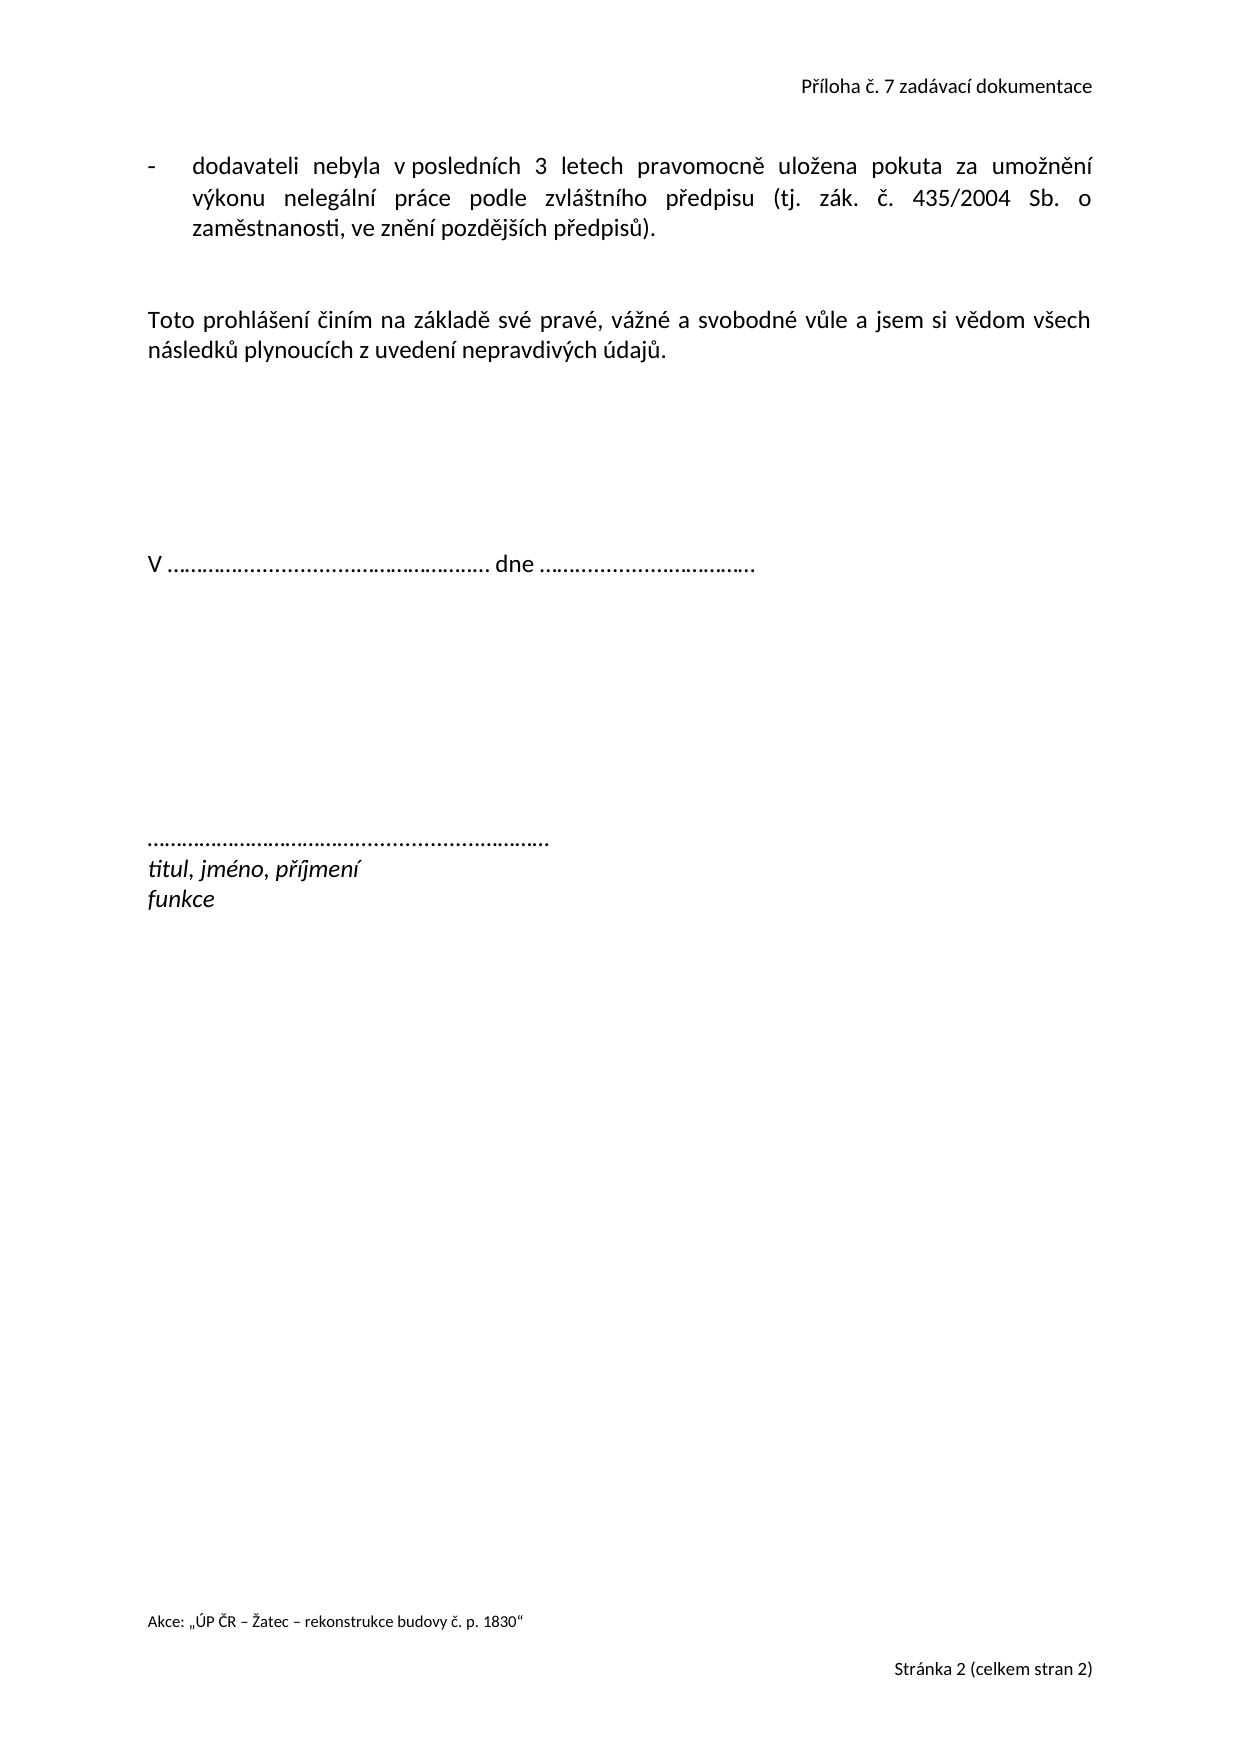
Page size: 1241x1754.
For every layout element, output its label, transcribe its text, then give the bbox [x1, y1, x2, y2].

text ………………………………....................………… [148, 823, 1093, 853]
text V …………...................………………..… dne ……...............…………… [148, 548, 1093, 578]
text titul, jméno, příjmení [148, 853, 1093, 884]
list dodavateli nebyla v posledních 3 letech pravomocně uložena pokuta za umožnění výkonu nelegální práce podle zvláštního předpisu (tj. zák. č. 435/2004 Sb. o zaměstnanosti, ve znění pozdějších předpisů). [148, 148, 1093, 243]
text Toto prohlášení činím na základě své pravé, vážné a svobodné vůle a jsem si vědom všech následků plynoucích z uvedení nepravdivých údajů. [148, 304, 1093, 365]
text funkce [148, 884, 1093, 914]
